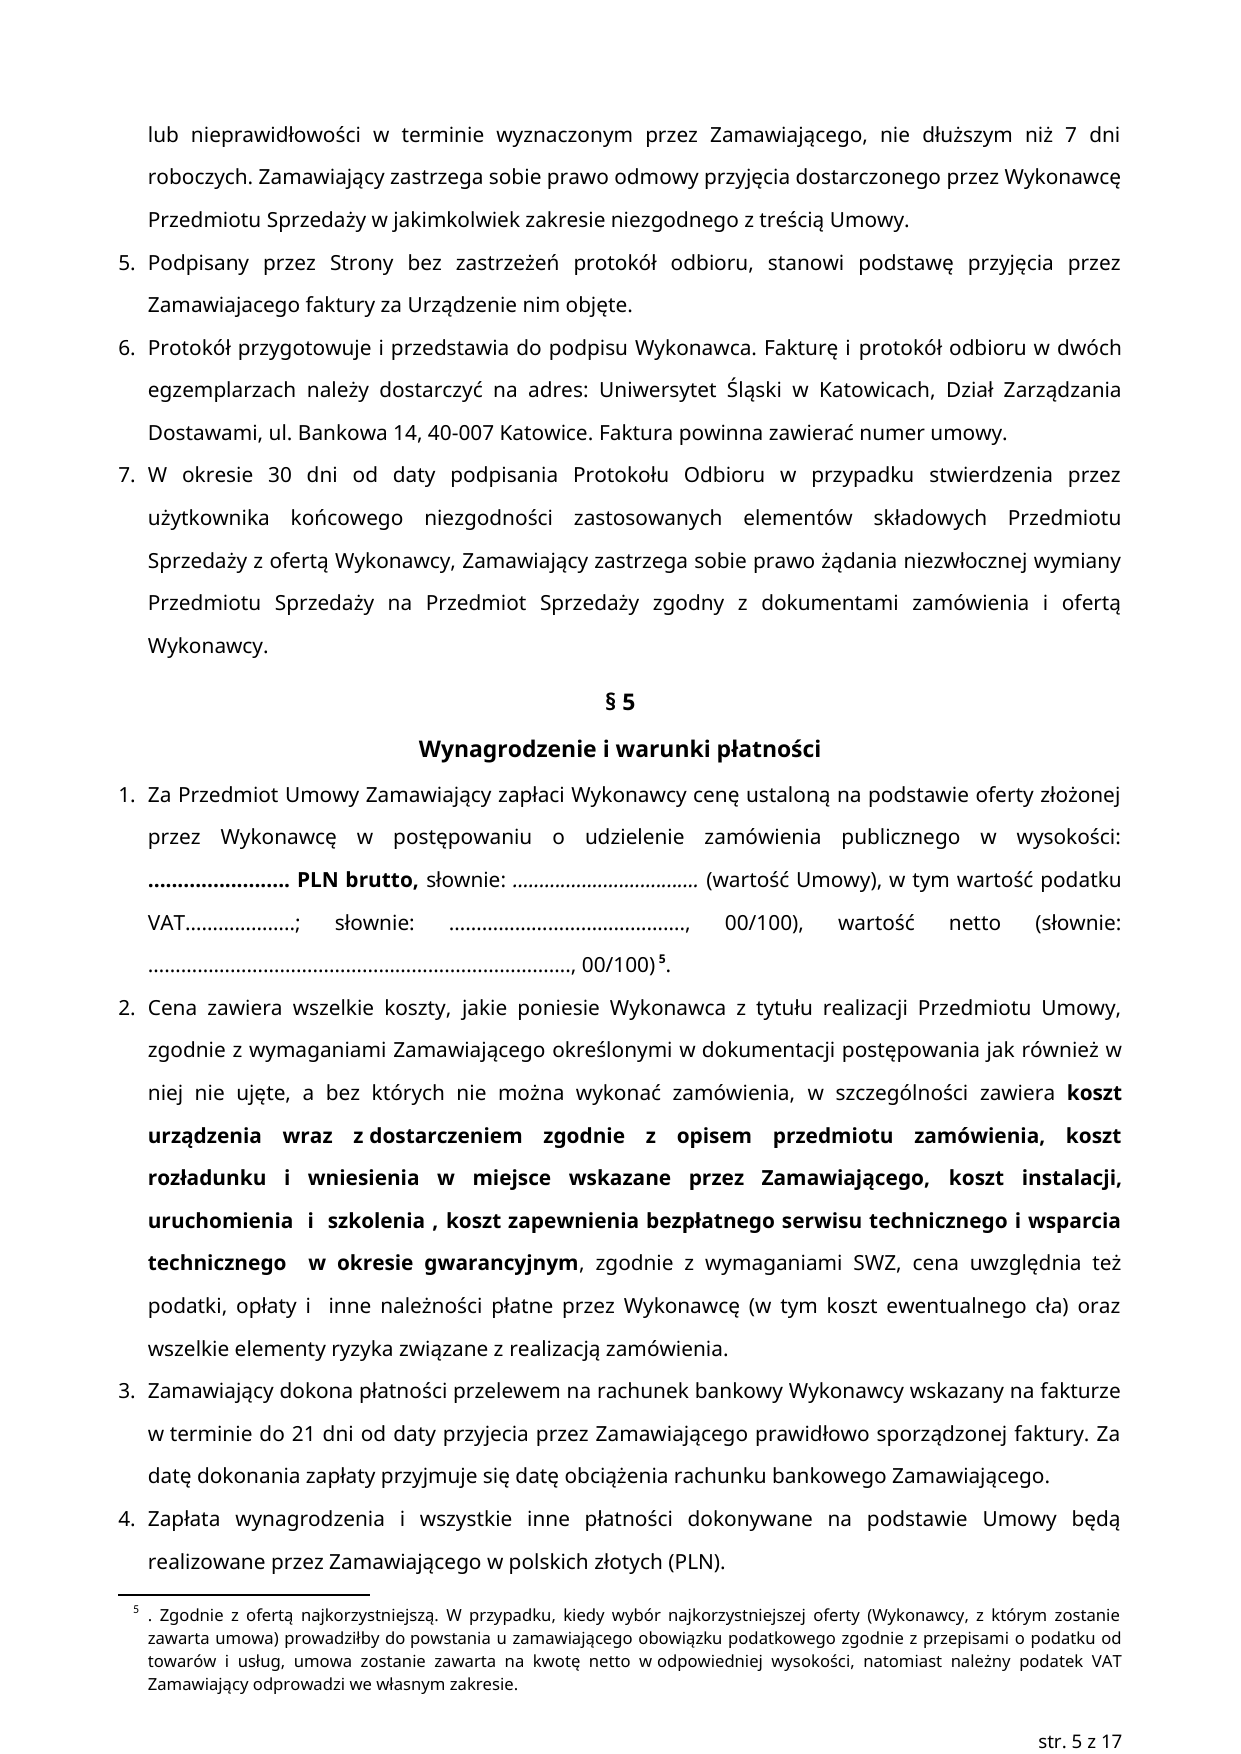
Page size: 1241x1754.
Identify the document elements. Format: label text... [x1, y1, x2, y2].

text Wynagrodzenie i warunki płatności [118, 733, 1122, 764]
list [118, 120, 1122, 233]
text § 5 [118, 686, 1122, 717]
list Zapłata wynagrodzenia i wszystkie inne płatności dokonywane na podstawie Umowy będą realizowane przez Zamawiającego w polskich złotych (PLN). [118, 1504, 1122, 1575]
list Protokół przygotowuje i przedstawia do podpisu Wykonawca. Fakturę i protokół odbioru w dwóch egzemplarzach należy dostarczyć na adres: Uniwersytet Śląski w Katowicach, Dział Zarządzania Dostawami, ul. Bankowa 14, 40-007 Katowice. Faktura powinna zawierać numer umowy. [118, 333, 1122, 446]
list Podpisany przez Strony bez zastrzeżeń protokół odbioru, stanowi podstawę przyjęcia przez Zamawiajacego faktury za Urządzenie nim objęte. [118, 248, 1122, 319]
list Zamawiający dokona płatności przelewem na rachunek bankowy Wykonawcy wskazany na fakturze w terminie do 21 dni od daty przyjecia przez Zamawiającego prawidłowo sporządzonej faktury. Za datę dokonania zapłaty przyjmuje się datę obciążenia rachunku bankowego Zamawiającego. [118, 1376, 1122, 1490]
subtitle Za Przedmiot Umowy Zamawiający zapłaci Wykonawcy cenę ustaloną na podstawie oferty złożonej przez Wykonawcę w postępowaniu o udzielenie zamówienia publicznego w wysokości: ........................ PLN brutto, słownie: …................................ (wartość Umowy), w tym wartość podatku VAT………………..; słownie: ……………………………………., 00/100), wartość netto (słownie: ……………………………………………….…………………., 00/100) . [118, 780, 1122, 979]
list Cena zawiera wszelkie koszty, jakie poniesie Wykonawca z tytułu realizacji Przedmiotu Umowy, zgodnie z wymaganiami Zamawiającego określonymi w dokumentacji postępowania jak również w niej nie ujęte, a bez których nie można wykonać zamówienia, w szczególności zawiera koszt urządzenia wraz z dostarczeniem zgodnie z opisem przedmiotu zamówienia, koszt rozładunku i wniesienia w miejsce wskazane przez Zamawiającego, koszt instalacji, uruchomienia i szkolenia , koszt zapewnienia bezpłatnego serwisu technicznego i wsparcia technicznego w okresie gwarancyjnym, zgodnie z wymaganiami SWZ, cena uwzględnia też podatki, opłaty i inne należności płatne przez Wykonawcę (w tym koszt ewentualnego cła) oraz wszelkie elementy ryzyka związane z realizacją zamówienia. [118, 993, 1122, 1362]
list W okresie 30 dni od daty podpisania Protokołu Odbioru w przypadku stwierdzenia przez użytkownika końcowego niezgodności zastosowanych elementów składowych Przedmiotu Sprzedaży z ofertą Wykonawcy, Zamawiający zastrzega sobie prawo żądania niezwłocznej wymiany Przedmiotu Sprzedaży na Przedmiot Sprzedaży zgodny z dokumentami zamówienia i ofertą Wykonawcy. [118, 461, 1122, 659]
